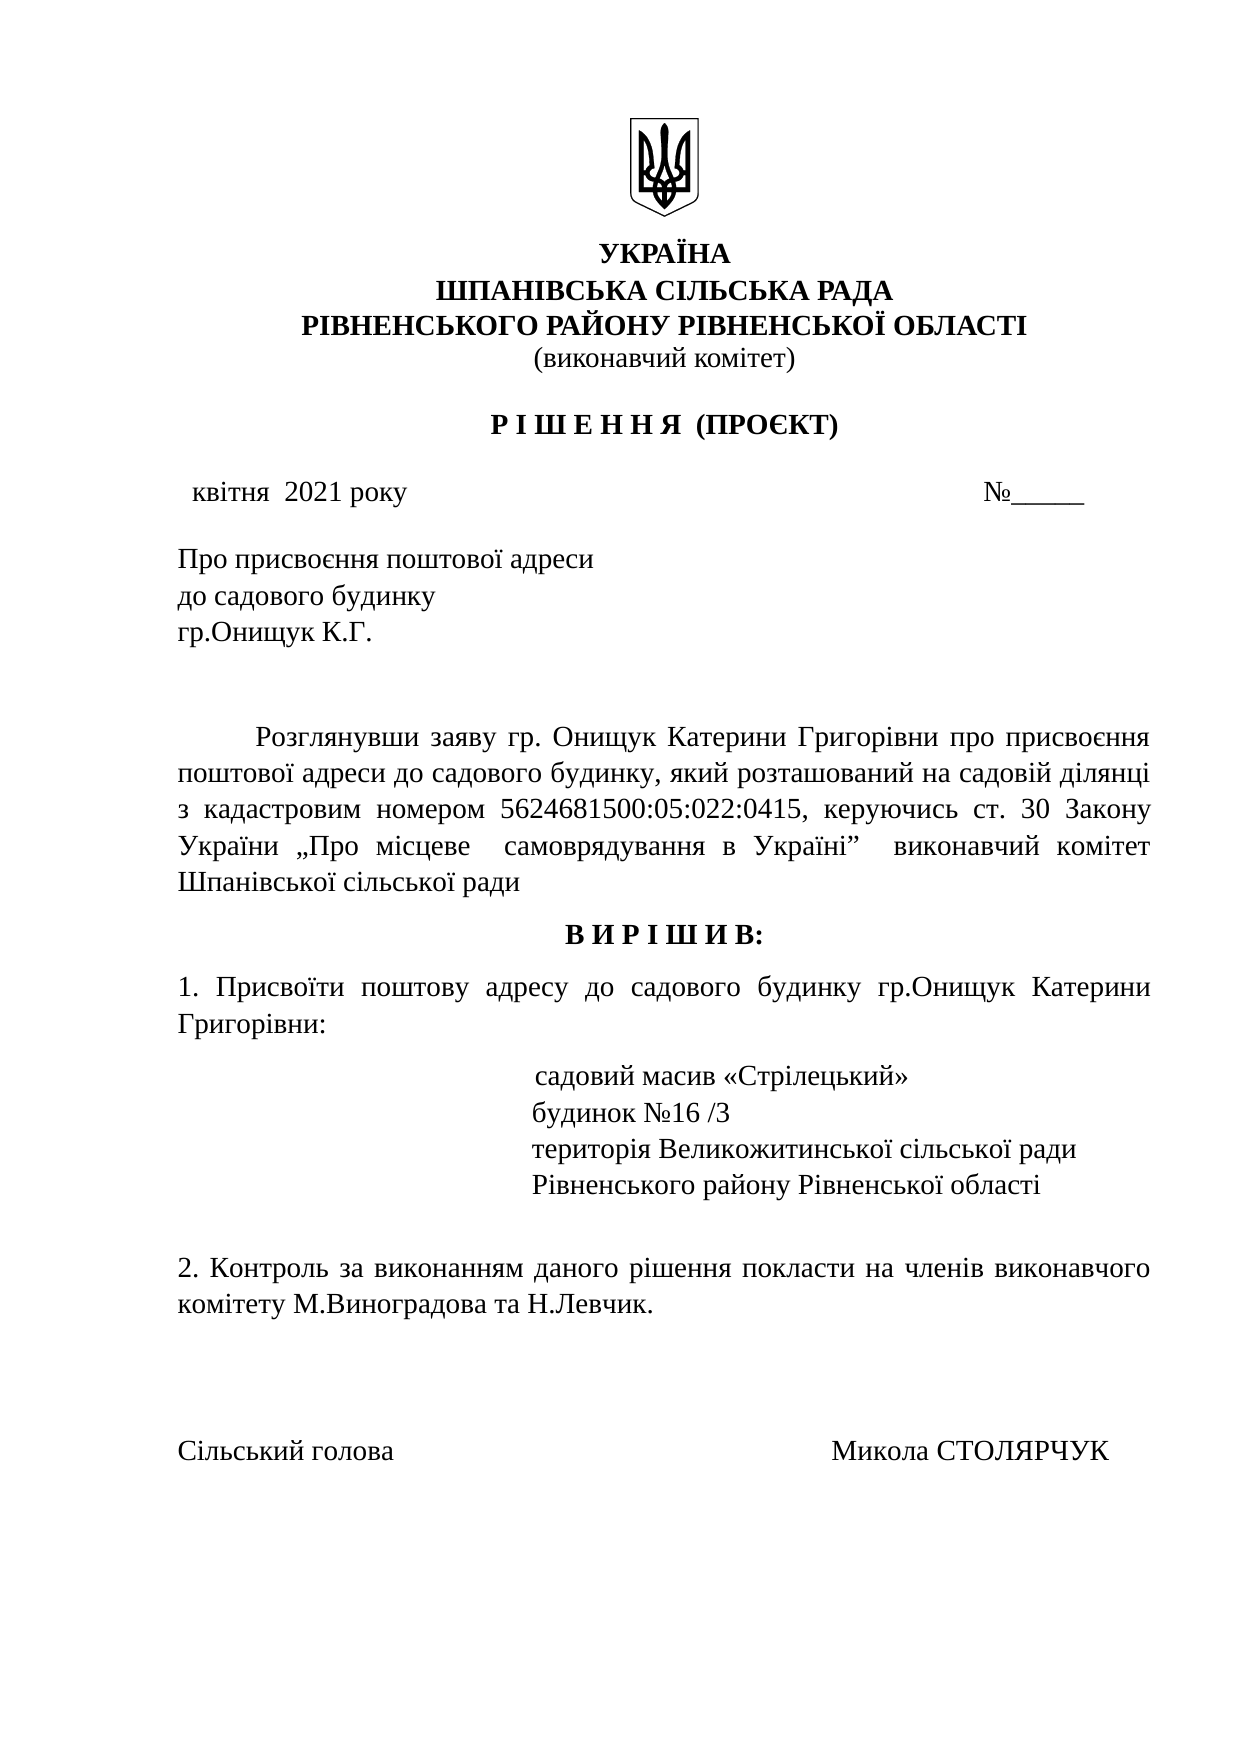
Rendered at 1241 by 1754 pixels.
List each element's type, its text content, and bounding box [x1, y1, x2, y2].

subtitle ШПАНІВСЬКА сільська рада [177, 282, 853, 305]
text квітня 2021 року №_____ [177, 474, 1152, 508]
text Рівненського району Рівненської області [177, 1167, 1152, 1201]
text 2. Контроль за виконанням даного рішення покласти на членів виконавчого комітету М.Виноградова та Н.Левчик. [177, 1250, 1152, 1320]
text (виконавчий комітет) [177, 340, 1152, 374]
text гр.Онищук К.Г. [177, 614, 1152, 647]
text до садового будинку [177, 578, 1152, 611]
text територія Великожитинської сільської ради [177, 1131, 1152, 1164]
text Про присвоєння поштової адреси [177, 541, 1152, 575]
text Сільський голова Микола СТОЛЯРЧУК [177, 1433, 1152, 1466]
text РІВНЕНСЬКОГО РАЙОНУ РІВНЕНСЬКОЇ ОБЛАСТІ [177, 317, 1152, 340]
text 1. Присвоїти поштову адресу до садового будинку гр.Онищук Катерини Григорівни: [177, 969, 1152, 1039]
text Розглянувши заяву гр. Онищук Катерини Григорівни про присвоєння поштової адреси до садового будинку, який розташований на садовій ділянці з кадастровим номером 5624681500:05:022:0415, керуючись ст. 30 Закону України „Про місцеве самоврядування в Україні” виконавчий комітет Шпанівської сільської ради [177, 719, 1152, 897]
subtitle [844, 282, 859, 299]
text Р І Ш Е Н Н Я (ПРОЄКТ) [177, 407, 1152, 441]
subtitle ШПАНІВСЬКА сільська рада [871, 282, 1152, 305]
text Україна [177, 236, 1152, 269]
text В И Р І Ш И В: [177, 917, 1152, 950]
text садовий масив «Стрілецький» [177, 1058, 1152, 1092]
text будинок №16 /3 [177, 1095, 1152, 1128]
